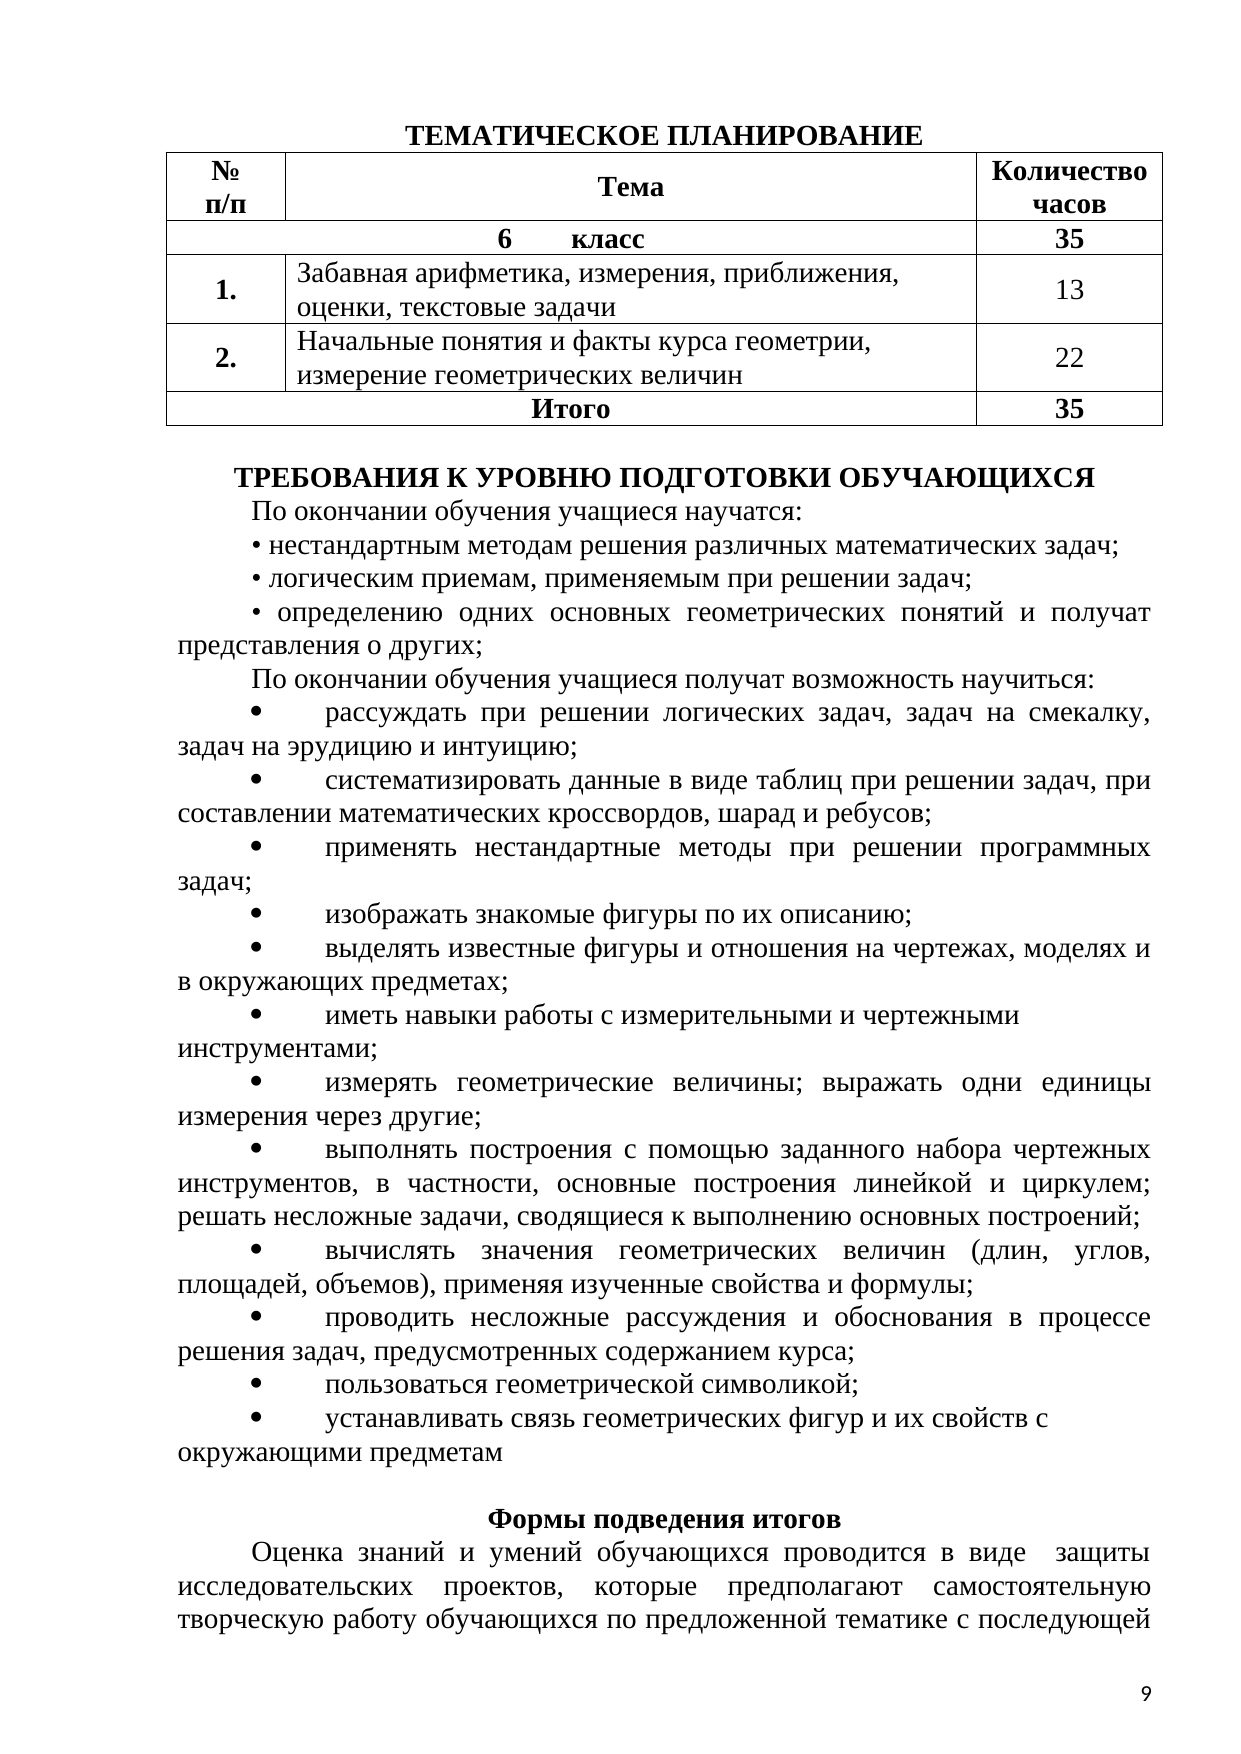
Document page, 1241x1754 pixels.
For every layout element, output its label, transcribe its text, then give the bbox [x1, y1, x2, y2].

list изображать знакомые фигуры по их описанию; [177, 896, 1152, 930]
table_header Тема [286, 153, 976, 220]
table_cell класс [167, 221, 976, 254]
text По окончании обучения учащиеся получат возможность научиться: [177, 661, 1152, 694]
table_cell 2. [167, 324, 285, 391]
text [177, 1534, 1152, 1635]
list вычислять значения геометрических величин (длин, углов, площадей, объемов), применяя изученные свойства и формулы; [177, 1232, 1152, 1299]
table_cell 35 [977, 221, 1162, 254]
text • логическим приемам, применяемым при решении задач; [177, 560, 1152, 594]
text • нестандартным методам решения различных математических задач; [177, 527, 1152, 560]
table_cell 13 [977, 255, 1162, 322]
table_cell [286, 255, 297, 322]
list применять нестандартные методы при решении программных задач; [177, 829, 1152, 896]
table_cell 1. [167, 255, 285, 322]
text ТЕМАТИЧЕСКОЕ ПЛАНИРОВАНИЕ [177, 118, 1152, 152]
list иметь навыки работы с измерительными и чертежными инструментами; [177, 997, 1152, 1064]
table_cell Итого [167, 392, 976, 425]
list систематизировать данные в виде таблиц при решении задач, при составлении математических кроссвордов, шарад и ребусов; [177, 762, 1152, 829]
list выделять известные фигуры и отношения на чертежах, моделях и в окружающих предметах; [177, 930, 1152, 997]
table_cell 35 [977, 392, 1162, 425]
list выполнять построения с помощью заданного набора чертежных инструментов, в частности, основные построения линейкой и циркулем; решать несложные задачи, сводящиеся к выполнению основных построений; [177, 1131, 1152, 1232]
text • определению одних основных геометрических понятий и получат представления о других; [177, 594, 1152, 661]
table_header № п/п [167, 153, 285, 220]
text ТРЕБОВАНИЯ К УРОВНЮ ПОДГОТОВКИ ОБУЧАЮЩИХСЯ [177, 460, 1152, 493]
table_header Количество часов [977, 153, 1162, 220]
list проводить несложные рассуждения и обоснования в процессе решения задач, предусмотренных содержанием курса; [177, 1299, 1152, 1366]
list пользоваться геометрической символикой; [177, 1366, 1152, 1400]
text По окончании обучения учащиеся научатся: [177, 493, 1152, 527]
table_cell 22 [977, 324, 1162, 391]
list измерять геометрические величины; выражать одни единицы измерения через другие; [177, 1064, 1152, 1131]
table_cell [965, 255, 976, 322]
list устанавливать связь геометрических фигур и их свойств с окружающими предметам [177, 1400, 1152, 1467]
table_cell Начальные понятия и факты курса геометрии, измерение геометрических величин [286, 324, 976, 391]
list рассуждать при решении логических задач, задач на смекалку, задач на эрудицию и интуицию; [177, 694, 1152, 762]
text Формы подведения итогов [177, 1501, 1152, 1534]
